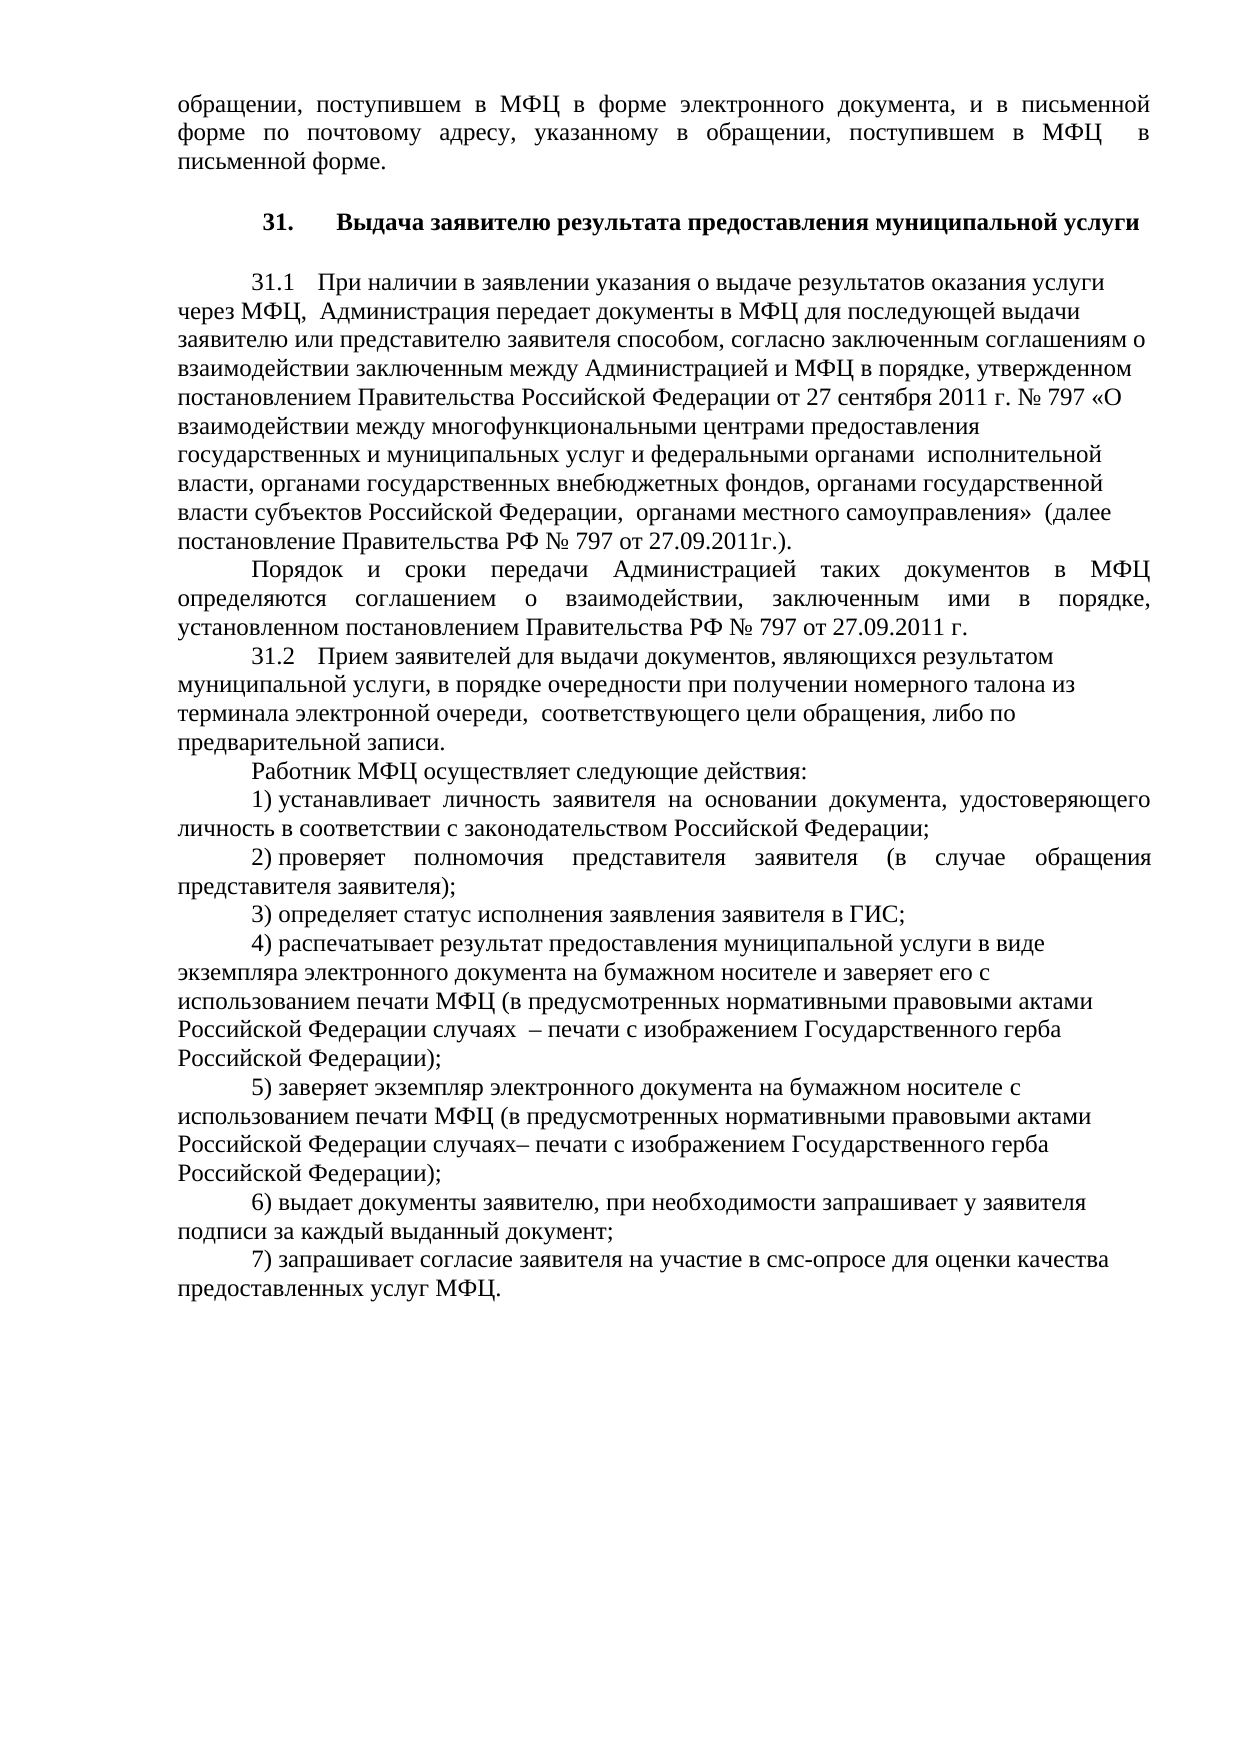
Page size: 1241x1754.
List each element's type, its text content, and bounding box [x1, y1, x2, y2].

list Прием заявителей для выдачи документов, являющихся результатом муниципальной услуги, в порядке очередности при получении номерного талона из терминала электронной очереди, соответствующего цели обращения, либо по предварительной записи. [177, 641, 1151, 756]
text 1) устанавливает личность заявителя на основании документа, удостоверяющего личность в соответствии с законодательством Российской Федерации; [177, 784, 1151, 842]
text 4) распечатывает результат предоставления муниципальной услуги в виде экземпляра электронного документа на бумажном носителе и заверяет его с использованием печати МФЦ (в предусмотренных нормативными правовыми актами Российской Федерации случаях – печати с изображением Государственного герба Российской Федерации); [177, 928, 1151, 1072]
text 3) определяет статус исполнения заявления заявителя в ГИС; [177, 899, 1151, 928]
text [177, 89, 1151, 175]
text 7) запрашивает согласие заявителя на участие в смс-опросе для оценки качества предоставленных услуг МФЦ. [177, 1244, 1151, 1302]
text 6) выдает документы заявителю, при необходимости запрашивает у заявителя подписи за каждый выданный документ; [177, 1187, 1151, 1244]
text 2) проверяет полномочия представителя заявителя (в случае обращения представителя заявителя); [177, 842, 1151, 899]
text Работник МФЦ осуществляет следующие действия: [177, 756, 1151, 784]
list При наличии в заявлении указания о выдаче результатов оказания услуги через МФЦ, Администрация передает документы в МФЦ для последующей выдачи заявителю или представителю заявителя способом, согласно заключенным соглашениям о взаимодействии заключенным между Администрацией и МФЦ в порядке, утвержденном постановлением Правительства Российской Федерации от 27 сентября 2011 г. № 797 «О взаимодействии между многофункциональными центрами предоставления государственных и муниципальных услуг и федеральными органами исполнительной власти, органами государственных внебюджетных фондов, органами государственной власти субъектов Российской Федерации, органами местного самоуправления» (далее постановление Правительства РФ № 797 от 27.09.2011г.). [177, 267, 1151, 554]
text 5) заверяет экземпляр электронного документа на бумажном носителе с использованием печати МФЦ (в предусмотренных нормативными правовыми актами Российской Федерации случаях– печати с изображением Государственного герба Российской Федерации); [177, 1072, 1151, 1187]
list Выдача заявителю результата предоставления муниципальной услуги [177, 207, 1151, 235]
text Порядок и сроки передачи Администрацией таких документов в МФЦ определяются соглашением о взаимодействии, заключенным ими в порядке, установленном постановлением Правительства РФ № 797 от 27.09.2011 г. [177, 554, 1151, 641]
